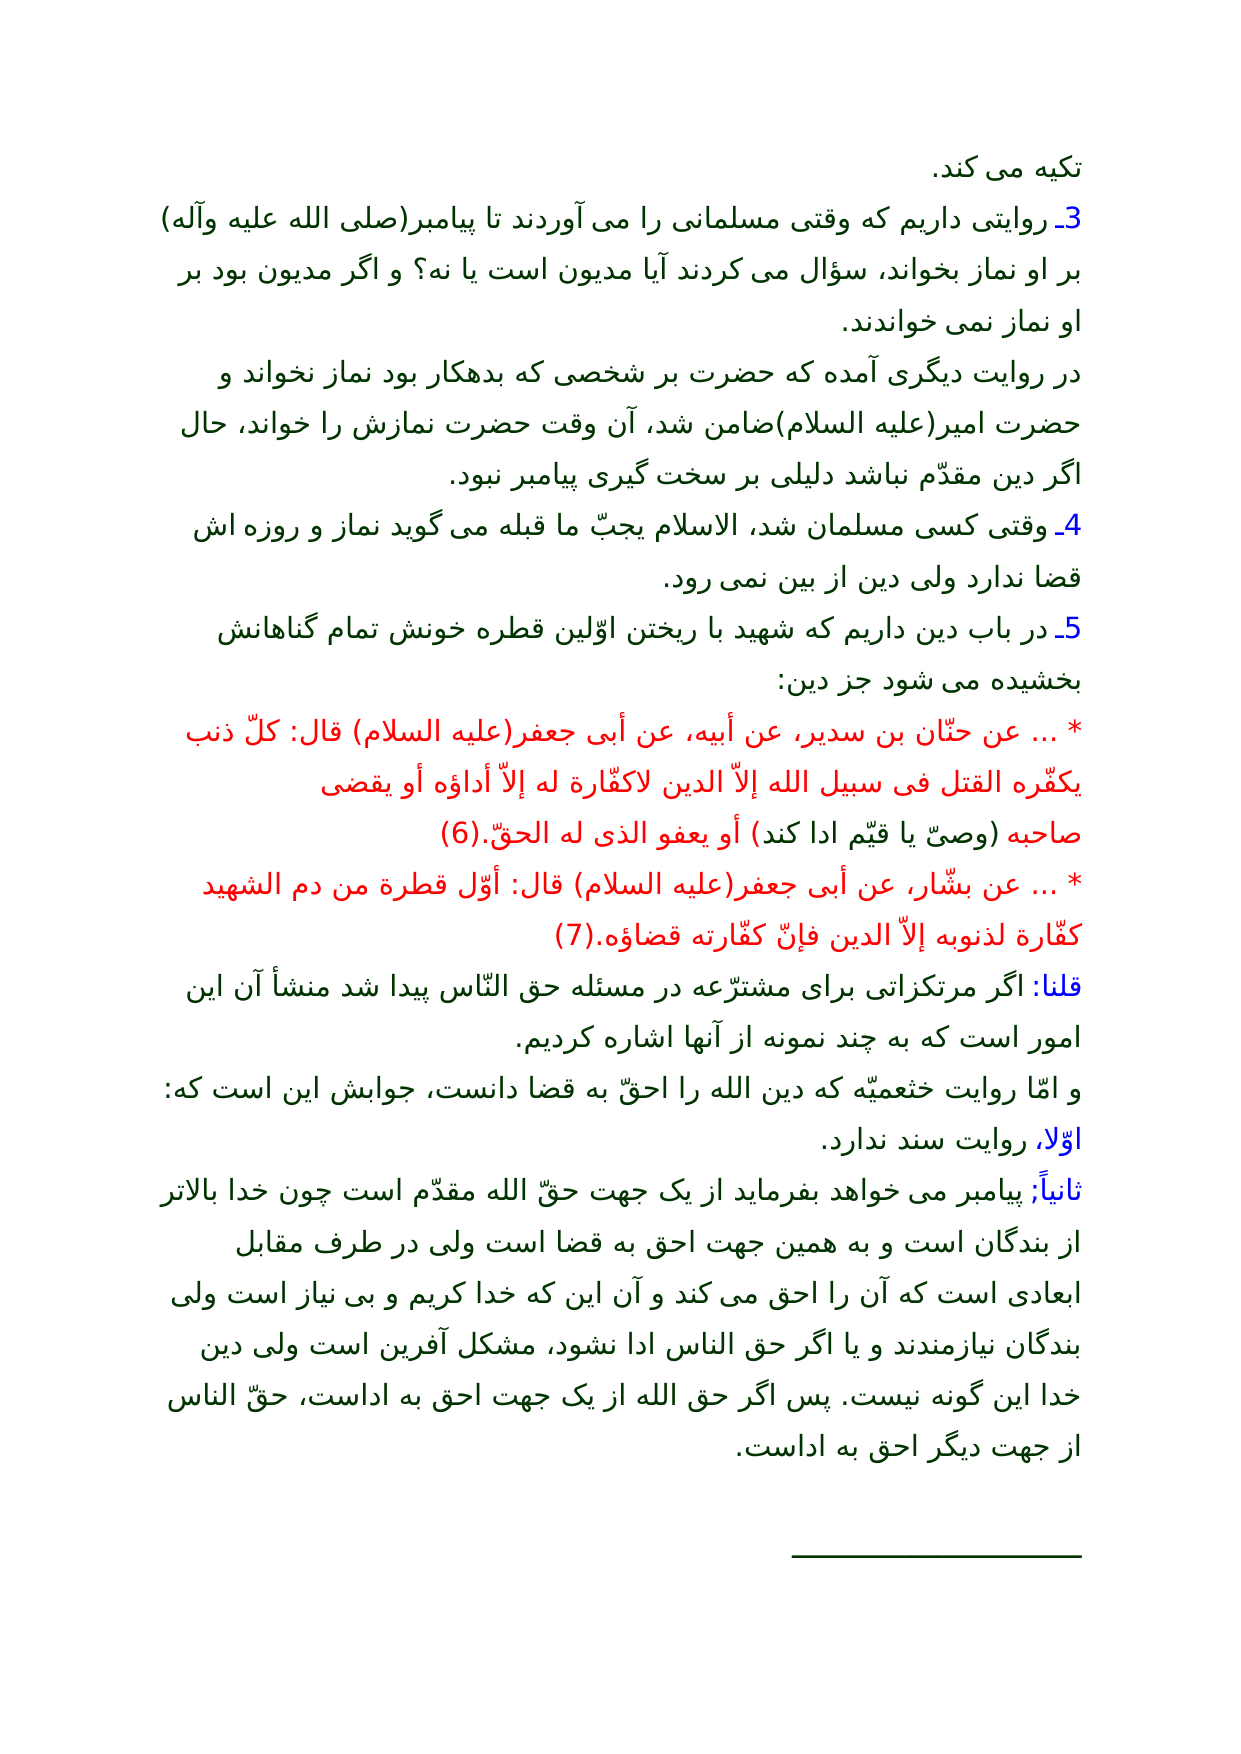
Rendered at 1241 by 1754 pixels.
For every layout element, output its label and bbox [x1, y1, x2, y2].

text [158, 150, 1082, 1565]
